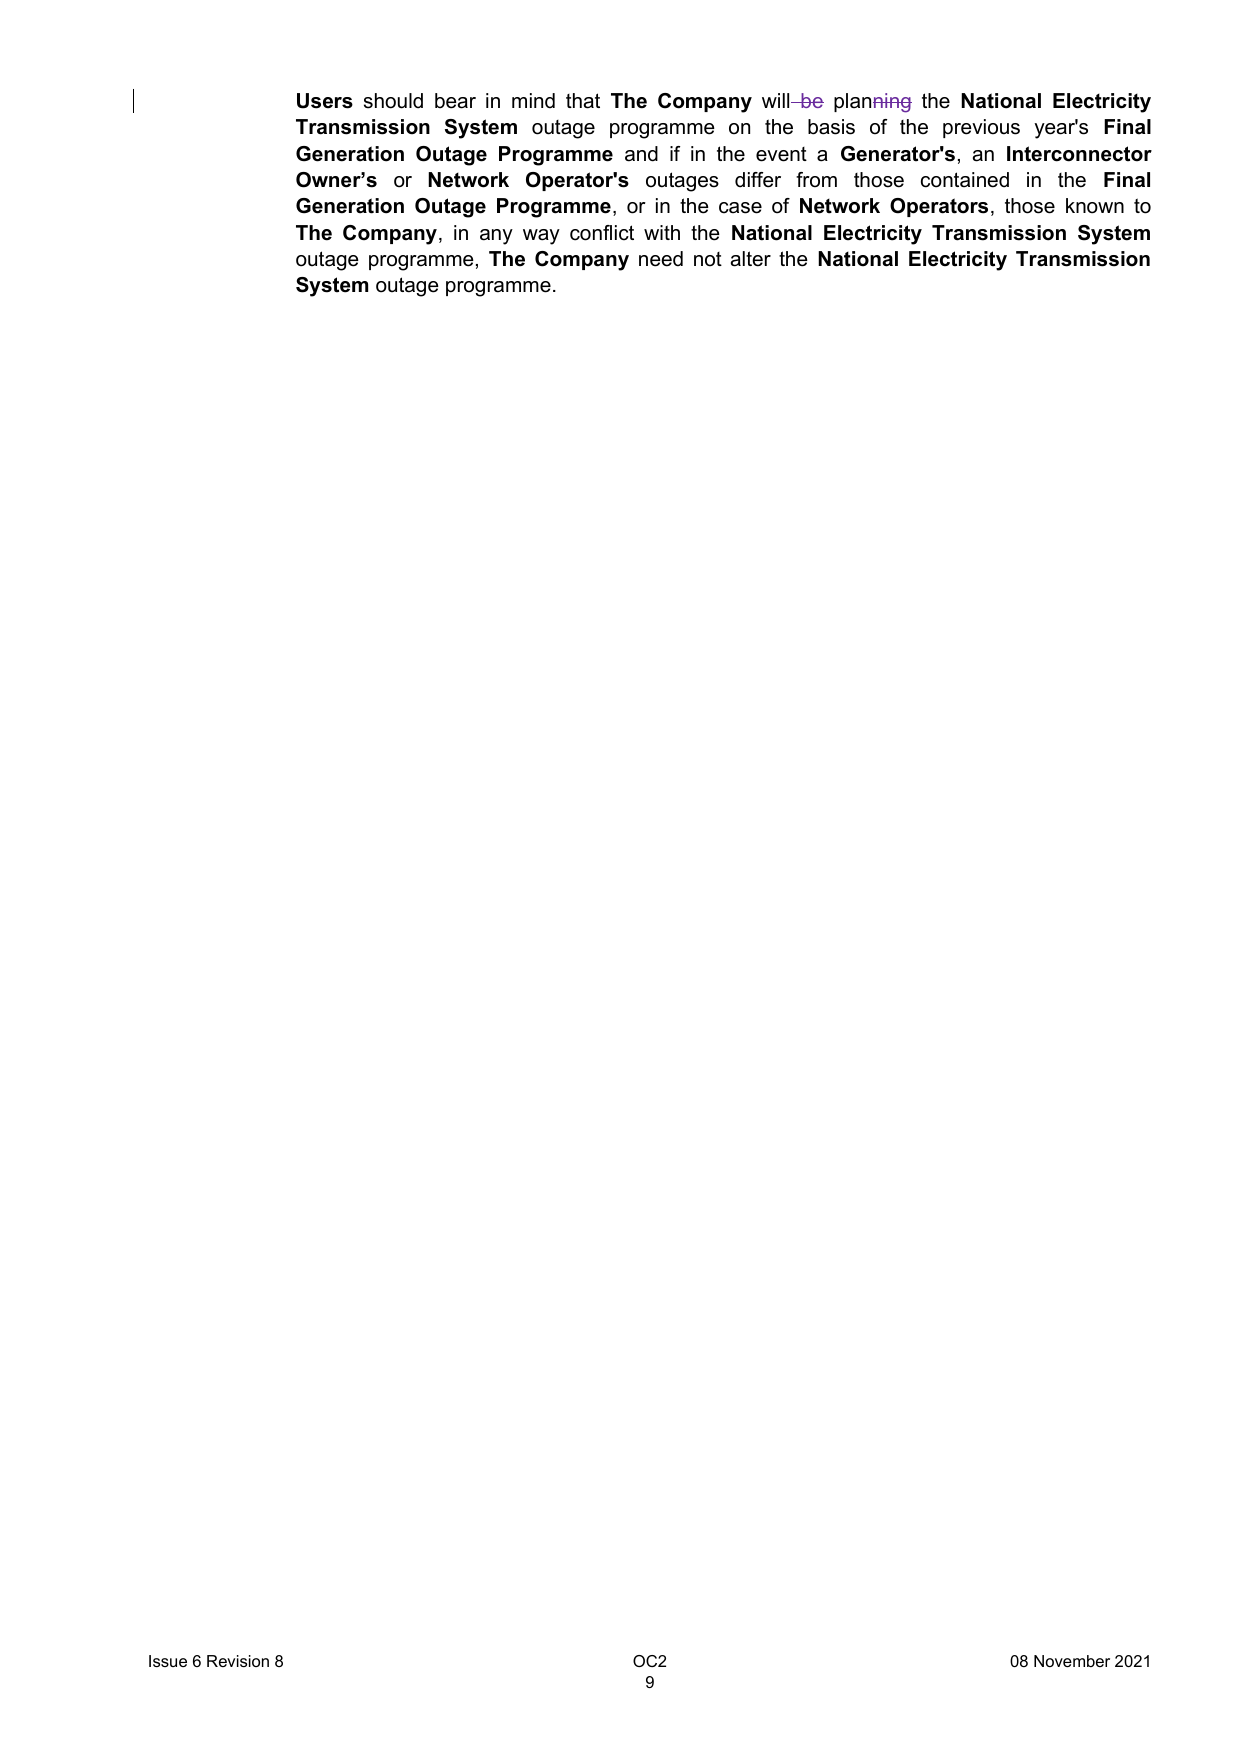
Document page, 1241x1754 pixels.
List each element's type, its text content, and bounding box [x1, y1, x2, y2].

text Users should bear in mind that The Company will plan the National Electricity Transmission System outage programme on the basis of the previous year's Final Generation Outage Programme and if in the event a Generator's, an Interconnector Owner’s or Network Operator's outages differ from those contained in the Final Generation Outage Programme, or in the case of Network Operators, those known to The Company, in any way conflict with the National Electricity Transmission System outage programme, The Company need not alter the National Electricity Transmission System outage programme. [148, 89, 1152, 297]
